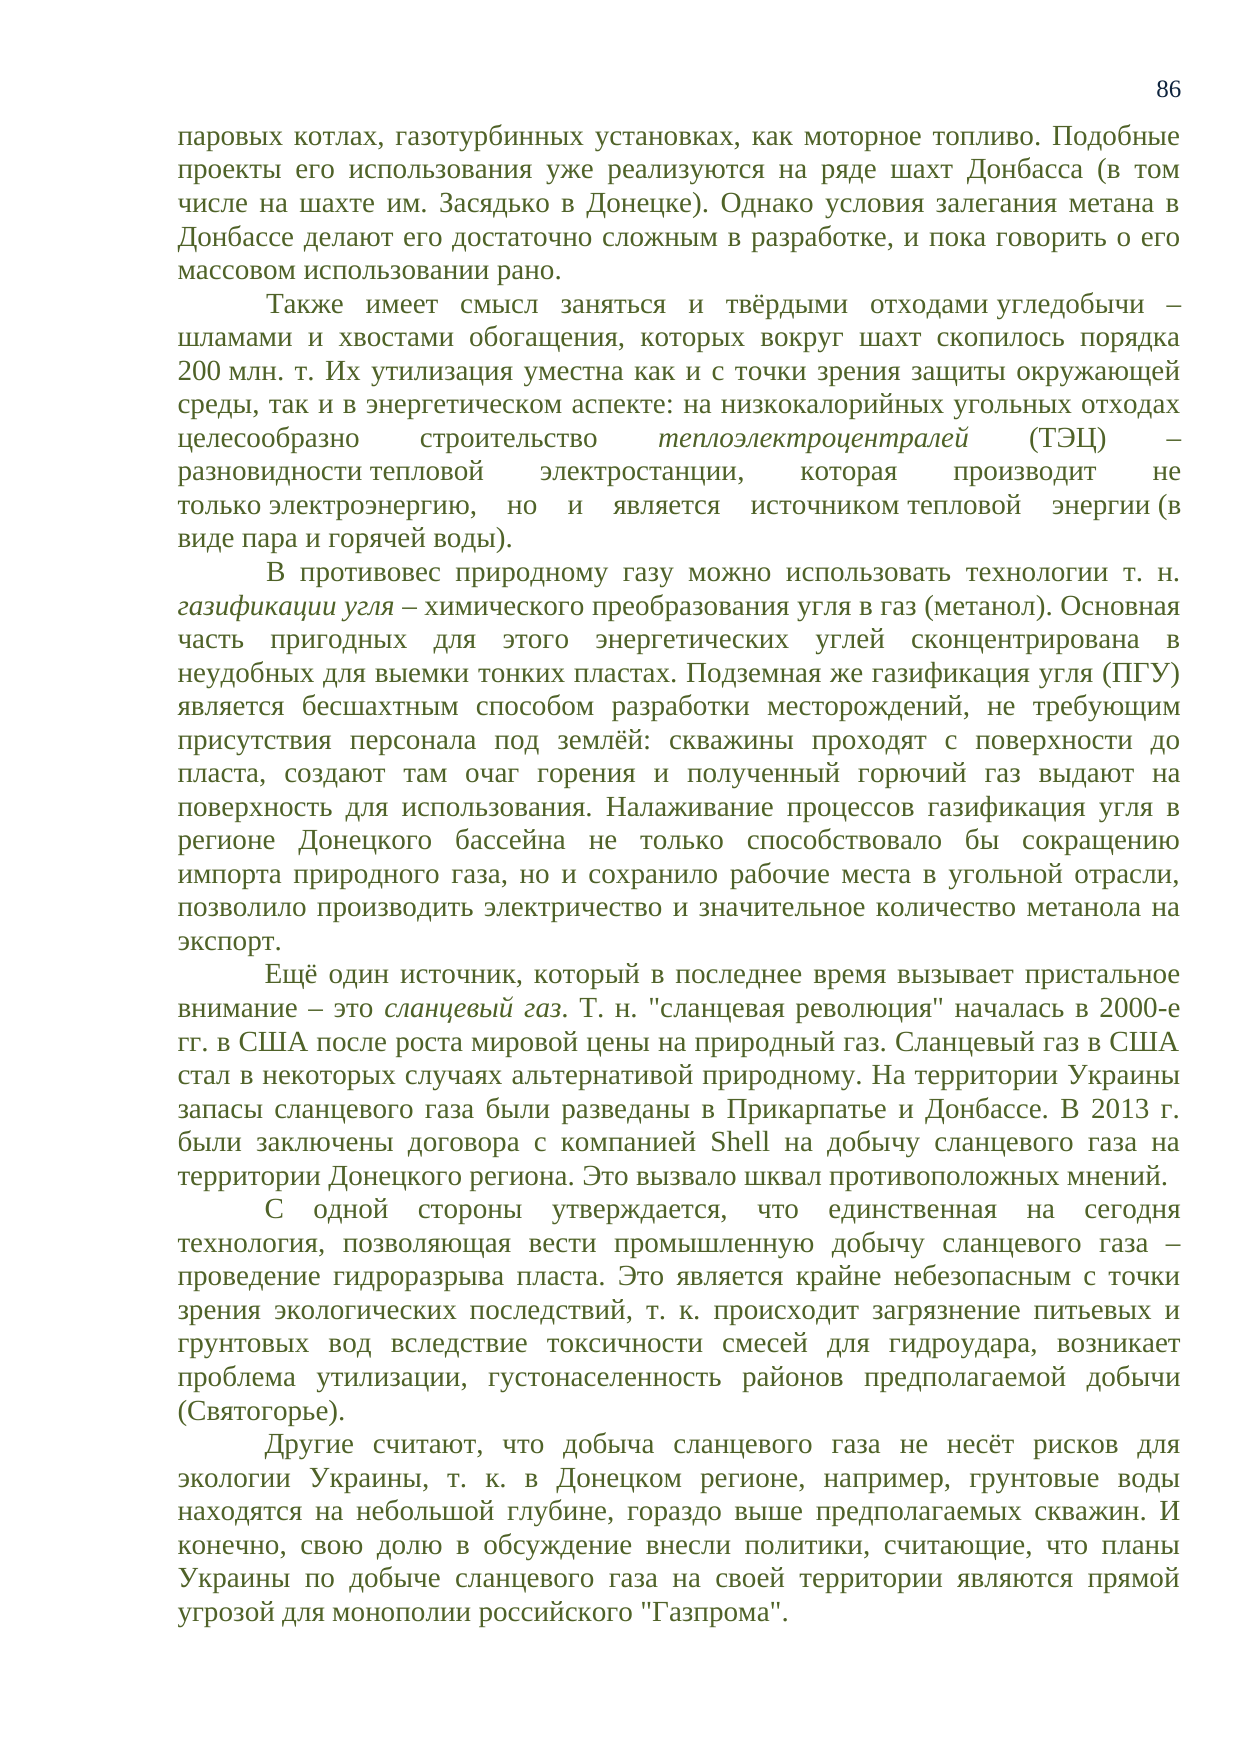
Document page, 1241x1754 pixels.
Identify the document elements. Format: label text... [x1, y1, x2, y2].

text Также имеет смысл заняться и твёрдыми отходами угледобычи – шламами и хвостами обогащения, которых вокруг шахт скопилось порядка 200 млн. т. Их утилизация уместна как и с точки зрения защиты окружающей среды, так и в энергетическом аспекте: на низкокалорийных угольных отходах целесообразно строительство теплоэлектроцентралей (ТЭЦ) – разновидности тепловой электростанции, которая производит не только электроэнергию, но и является источником тепловой энергии (в виде пара и горячей воды). [177, 286, 1181, 554]
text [177, 118, 1181, 286]
text Другие считают, что добыча сланцевого газа не несёт рисков для экологии Украины, т. к. в Донецком регионе, например, грунтовые воды находятся на небольшой глубине, гораздо выше предполагаемых скважин. И конечно, свою долю в обсуждение внесли политики, считающие, что планы Украины по добыче сланцевого газа на своей территории являются прямой угрозой для монополии российского "Газпрома". [177, 1426, 1181, 1627]
text С одной стороны утверждается, что единственная на сегодня технология, позволяющая вести промышленную добычу сланцевого газа – проведение гидроразрыва пласта. Это является крайне небезопасным с точки зрения экологических последствий, т. к. происходит загрязнение питьевых и грунтовых вод вследствие токсичности смесей для гидроудара, возникает проблема утилизации, густонаселенность районов предполагаемой добычи (Святогорье). [177, 1191, 1181, 1426]
text В противовес природному газу можно использовать технологии т. н. газификации угля – химического преобразования угля в газ (метанол). Основная часть пригодных для этого энергетических углей сконцентрирована в неудобных для выемки тонких пластах. Подземная же газификация угля (ПГУ) является бесшахтным способом разработки месторождений, не требующим присутствия персонала под землёй: скважины проходят с поверхности до пласта, создают там очаг горения и полученный горючий газ выдают на поверхность для использования. Налаживание процессов газификация угля в регионе Донецкого бассейна не только способствовало бы сокращению импорта природного газа, но и сохранило рабочие места в угольной отрасли, позволило производить электричество и значительное количество метанола на экспорт. [177, 554, 1181, 957]
text Ещё один источник, который в последнее время вызывает пристальное внимание – это сланцевый газ. Т. н. "сланцевая революция" началась в 2000-е гг. в США после роста мировой цены на природный газ. Сланцевый газ в США стал в некоторых случаях альтернативой природному. На территории Украины запасы сланцевого газа были разведаны в Прикарпатье и Донбассе. В 2013 г. были заключены договора с компанией Shell на добычу сланцевого газа на территории Донецкого региона. Это вызвало шквал противоположных мнений. [177, 957, 1181, 1191]
